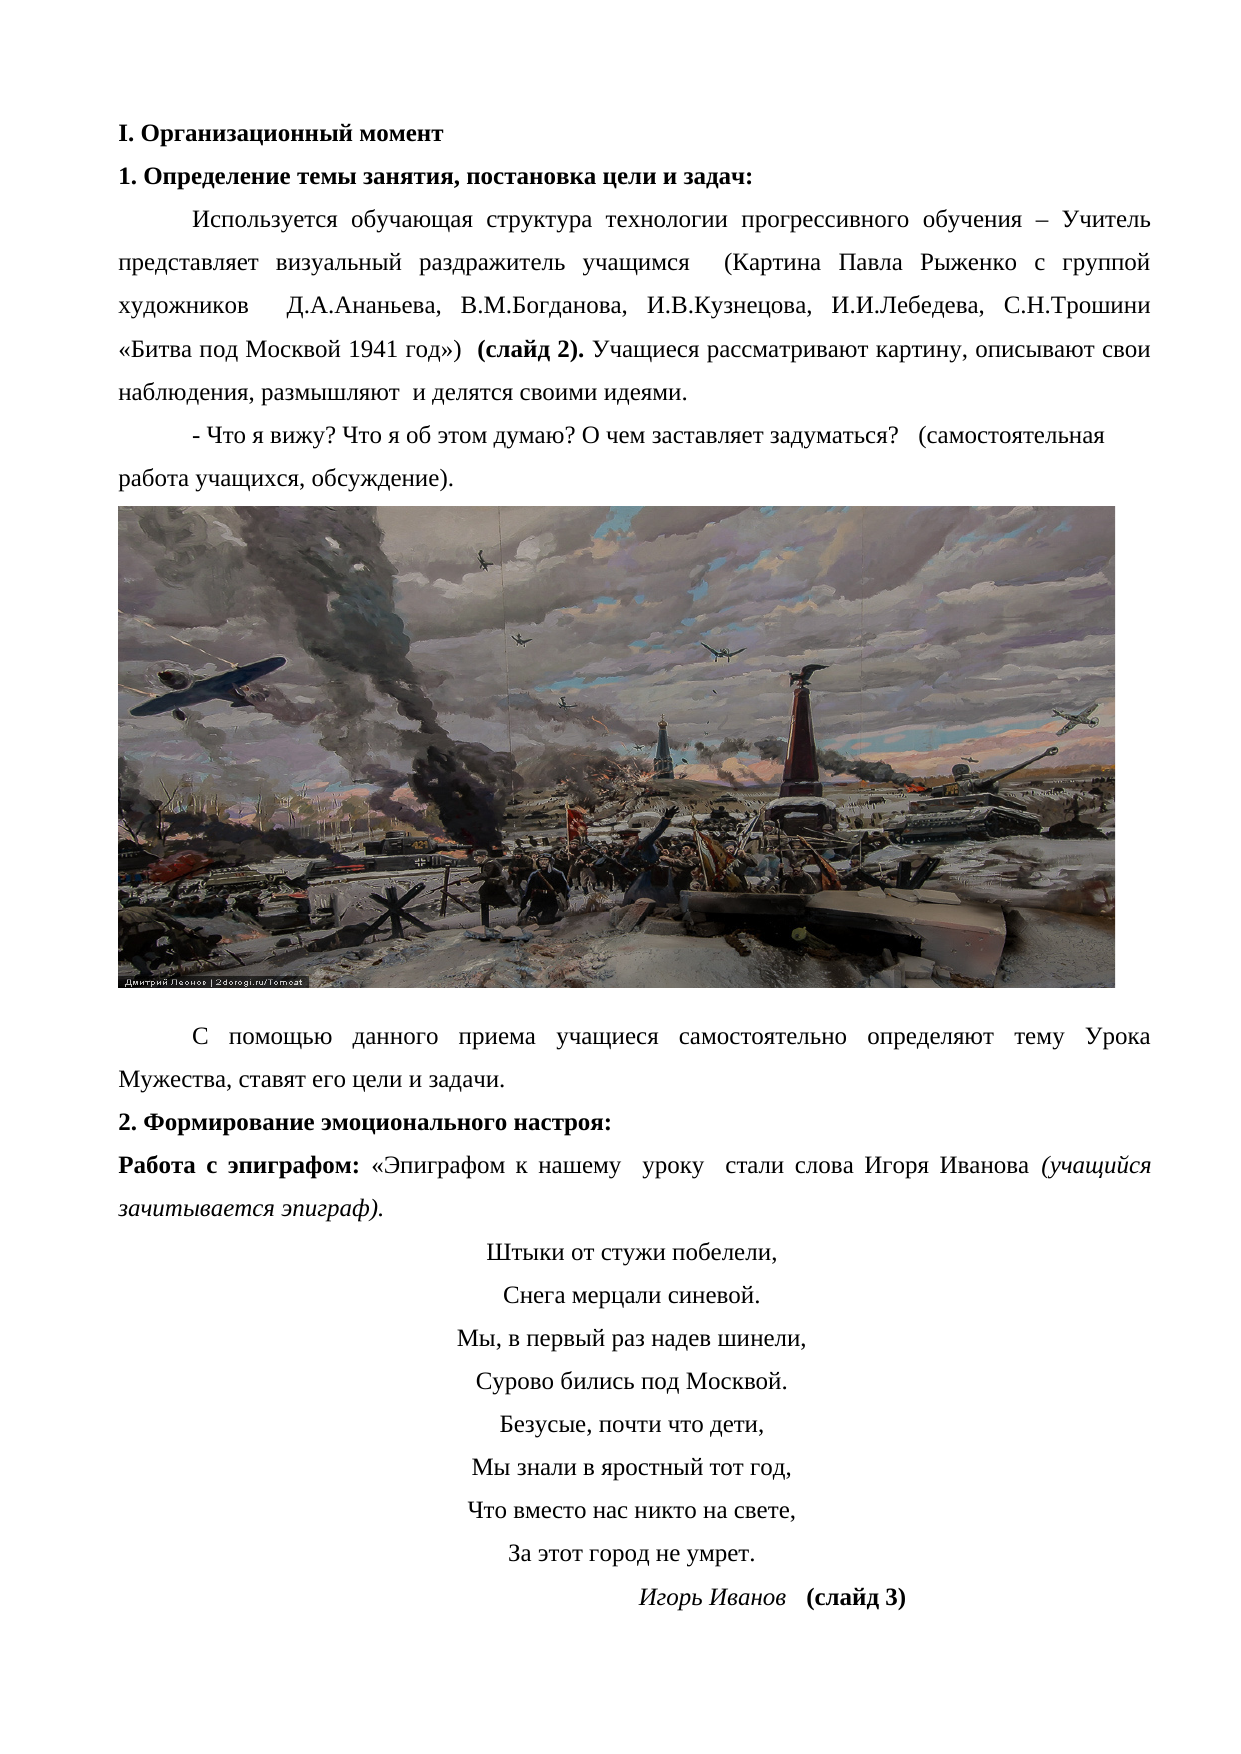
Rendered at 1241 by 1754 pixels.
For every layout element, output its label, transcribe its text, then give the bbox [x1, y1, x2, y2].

text I. Организационный момент [118, 118, 1152, 147]
picture [118, 506, 1116, 988]
text - Что я вижу? Что я об этом думаю? О чем заставляет задуматься? (самостоятельная работа учащихся, обсуждение). [118, 420, 1152, 492]
text 2. Формирование эмоционального настроя: [118, 1107, 1152, 1136]
text Работа с эпиграфом: «Эпиграфом к нашему уроку стали слова Игоря Иванова (учащийся зачитывается эпиграф). [118, 1150, 1152, 1222]
text Штыки от стужи побелели, Снега мерцали синевой. Мы, в первый раз надев шинели, Сурово бились под Москвой. Безусые, почти что дети, Мы знали в яростный тот год, Что вместо нас никто на свете, За этот город не умрет. Игорь Иванов (слайд 3) [118, 1237, 1152, 1610]
text Используется обучающая структура технологии прогрессивного обучения – Учитель представляет визуальный раздражитель учащимся (Картина Павла Рыженко с группой художников Д.А.Ананьева, В.М.Богданова, И.В.Кузнецова, И.И.Лебедева, С.Н.Трошини «Битва под Москвой 1941 год») (слайд 2). Учащиеся рассматривают картину, описывают свои наблюдения, размышляют и делятся своими идеями. [118, 204, 1152, 406]
text 1. Определение темы занятия, постановка цели и задач: [118, 161, 1152, 190]
text С помощью данного приема учащиеся самостоятельно определяют тему Урока Мужества, ставят его цели и задачи. [118, 1021, 1152, 1093]
